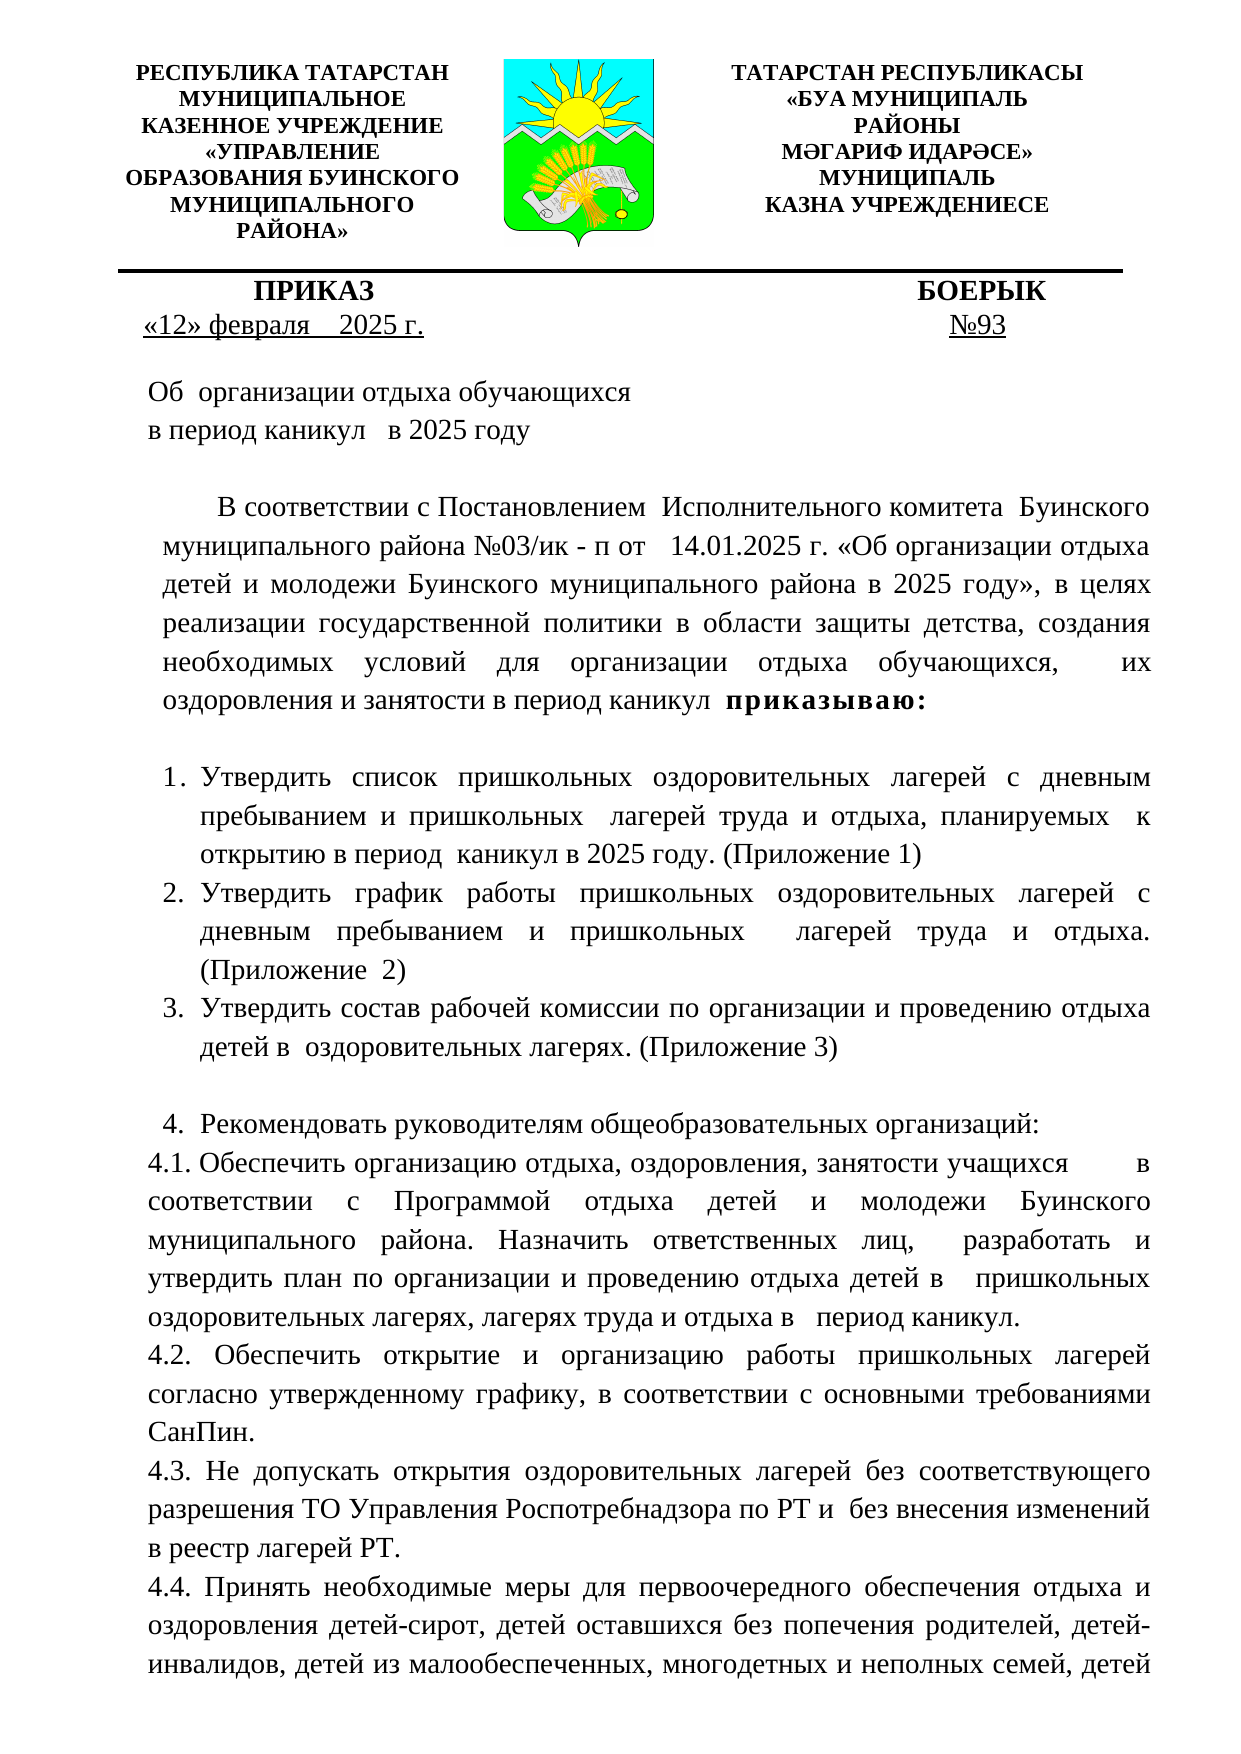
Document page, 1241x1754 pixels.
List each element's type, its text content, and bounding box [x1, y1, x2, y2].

list Утвердить состав рабочей комиссии по организации и проведению отдыха детей в оздоровительных лагерях. (Приложение 3) [162, 991, 1152, 1063]
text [148, 1569, 1152, 1679]
text В соответствии с Постановлением Исполнительного комитета Буинского муниципального района №03/ик - п от 14.01.2025 г. «Об организации отдыха детей и молодежи Буинского муниципального района в 2025 году», в целях реализации государственной политики в области защиты детства, создания необходимых условий для организации отдыха обучающихся, их оздоровления и занятости в период каникул приказываю: [162, 489, 1152, 716]
text 4.2. Обеспечить открытие и организацию работы пришкольных лагерей согласно утвержденному графику, в соответствии с основными требованиями СанПин. [148, 1337, 1152, 1448]
list Утвердить список пришкольных оздоровительных лагерей с дневным пребыванием и пришкольных лагерей труда и отдыха, планируемых к открытию в период каникул в 2025 году. (Приложение 1) [162, 759, 1152, 870]
text Об организации отдыха обучающихся [148, 374, 1152, 407]
table_header [466, 59, 691, 269]
text в период каникул в 2025 году [148, 412, 1152, 446]
text 4.1. Обеспечить организацию отдыха, оздоровления, занятости учащихся в соответствии с Программой отдыха детей и молодежи Буинского муниципального района. Назначить ответственных лиц, разработать и утвердить план по организации и проведению отдыха детей в пришкольных оздоровительных лагерях, лагерях труда и отдыха в период каникул. [148, 1145, 1152, 1332]
title «12» февраля 2025 г. №93 [143, 307, 1152, 340]
text 4.3. Не допускать открытия оздоровительных лагерей без соответствующего разрешения ТО Управления Роспотребнадзора по РТ и без внесения изменений в реестр лагерей РТ. [148, 1453, 1152, 1564]
list Утвердить график работы пришкольных оздоровительных лагерей с дневным пребыванием и пришкольных лагерей труда и отдыха. (Приложение 2) [162, 875, 1152, 986]
text ПРИКАЗ БОЕРЫК [148, 273, 1152, 307]
table_header ТАТАРСТАН РЕСПУБЛИКАСЫ «БУА МУНИЦИПАЛЬ РАЙОНЫ МӘГАРИФ ИДАРӘСЕ» МУНИЦИПАЛЬ КАЗНА УЧРЕЖДЕНИЕСЕ [691, 59, 1123, 269]
list Рекомендовать руководителям общеобразовательных организаций: [162, 1106, 1152, 1140]
table_header РЕСПУБЛИКА ТАТАРСТАН МУНИЦИПАЛЬНОЕ КАЗЕННОЕ УЧРЕЖДЕНИЕ «УПРАВЛЕНИЕ ОБРАЗОВАНИЯ БУИНСКОГО МУНИЦИПАЛЬНОГО РАЙОНА» [118, 59, 466, 269]
picture [503, 59, 654, 247]
